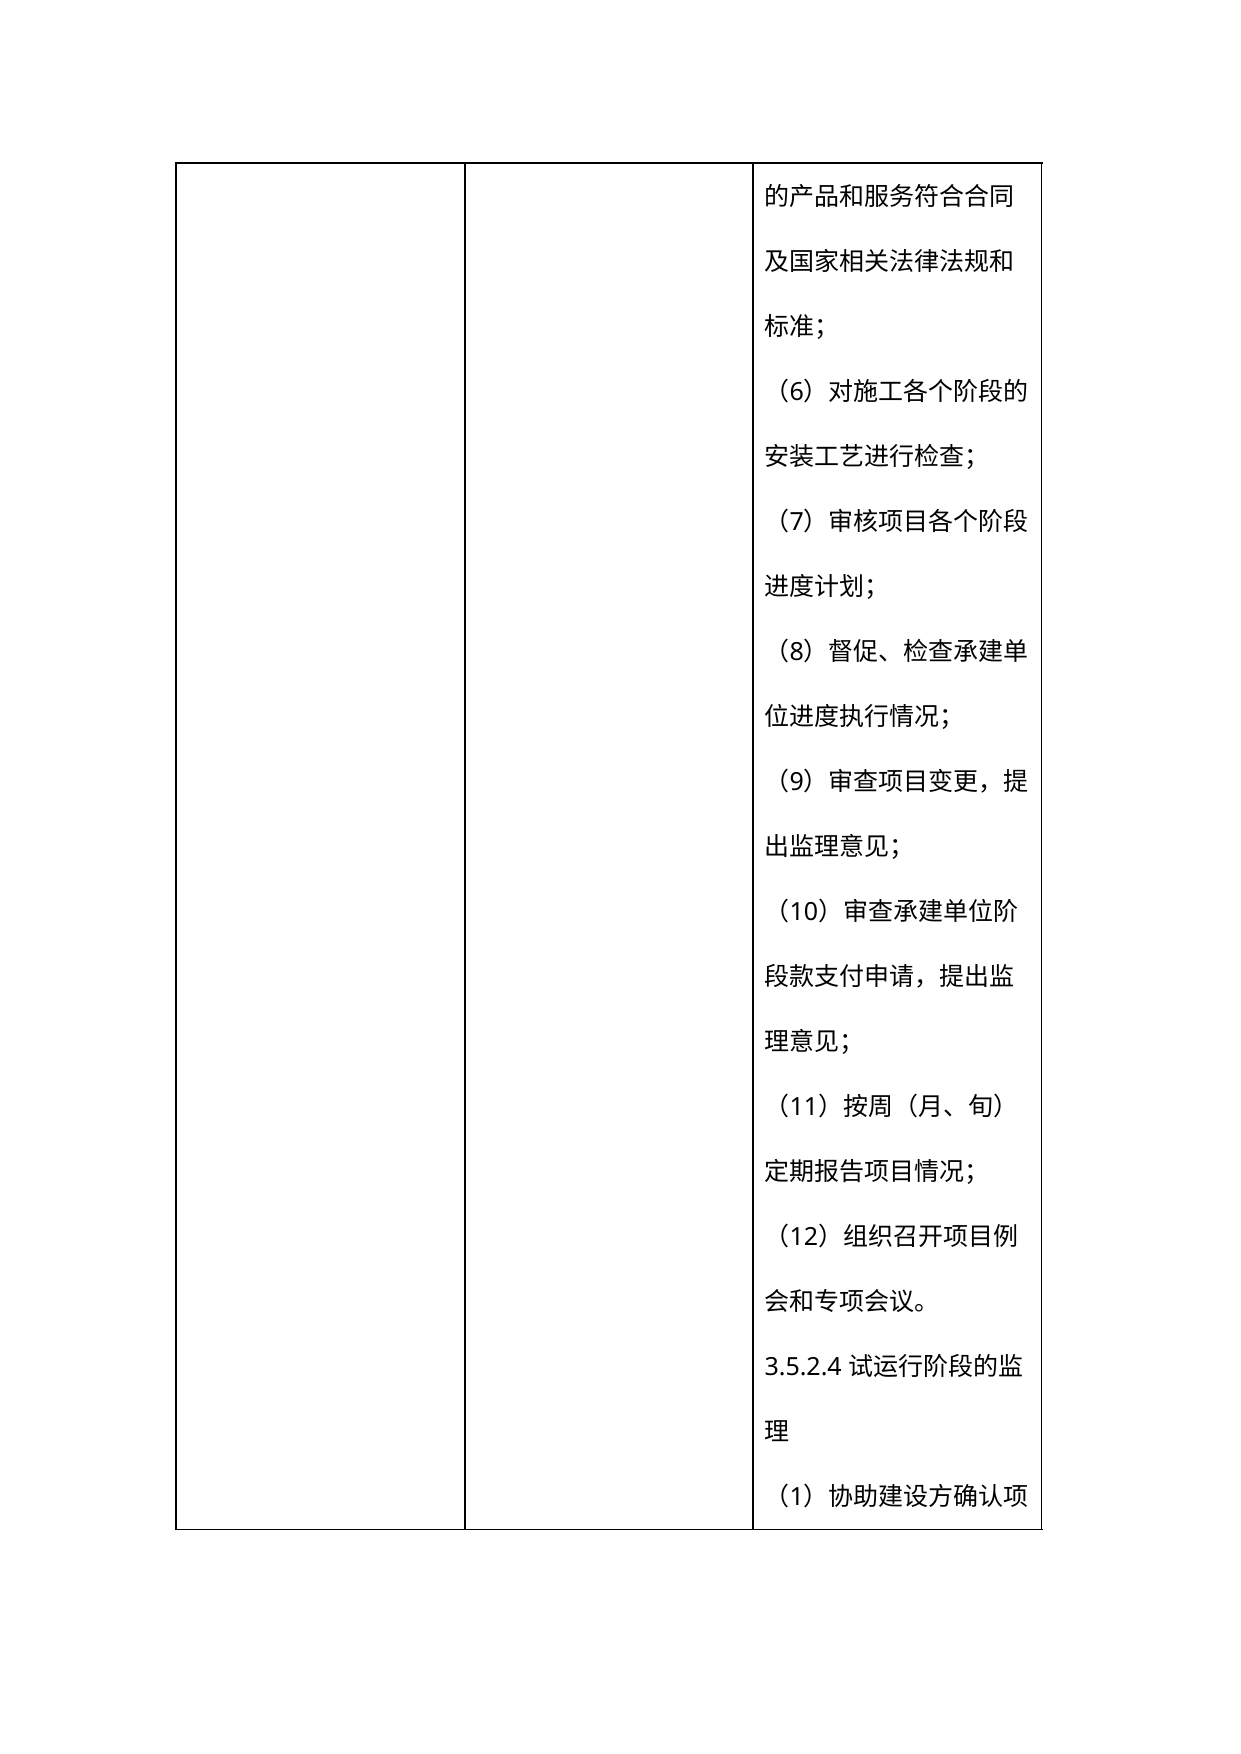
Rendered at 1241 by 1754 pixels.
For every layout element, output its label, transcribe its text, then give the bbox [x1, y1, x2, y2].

table_cell [466, 164, 752, 1528]
table_cell 1 [177, 164, 464, 1528]
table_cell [754, 164, 1041, 1528]
